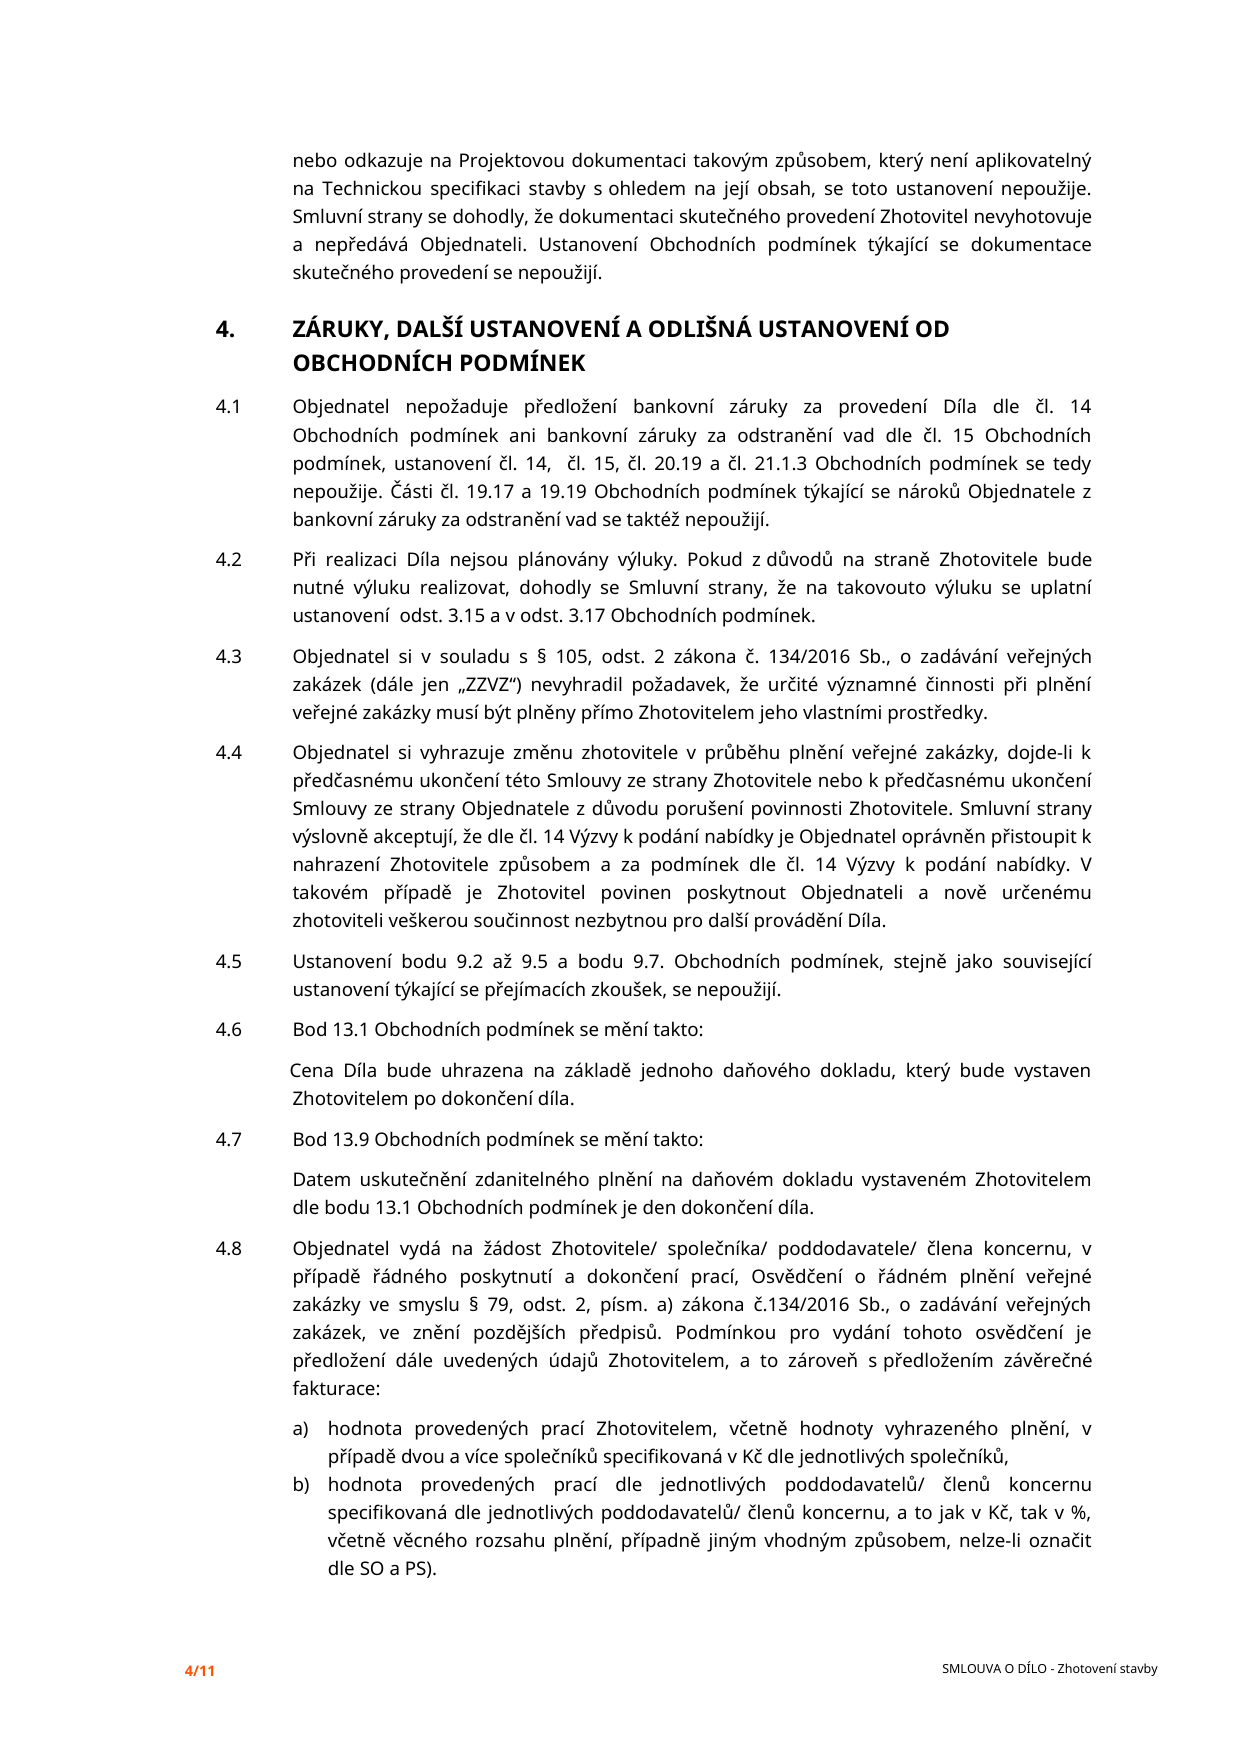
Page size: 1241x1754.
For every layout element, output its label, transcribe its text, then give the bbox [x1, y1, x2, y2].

list hodnota provedených prací Zhotovitelem, včetně hodnoty vyhrazeného plnění, v případě dvou a více společníků specifikovaná v Kč dle jednotlivých společníků, [292, 1416, 1093, 1469]
text Objednatel si v souladu s § 105, odst. 2 zákona č. 134/2016 Sb., o zadávání veřejných zakázek (dále jen „ZZVZ“) nevyhradil požadavek, že určité významné činnosti při plnění veřejné zakázky musí být plněny přímo Zhotovitelem jeho vlastními prostředky. [216, 643, 1093, 724]
list Cena Díla bude uhrazena na základě jednoho daňového dokladu, který bude vystaven Zhotovitelem po dokončení díla. [289, 1057, 1093, 1111]
text Objednatel si vyhrazuje změnu zhotovitele v průběhu plnění veřejné zakázky, dojde-li k předčasnému ukončení této Smlouvy ze strany Zhotovitele nebo k předčasnému ukončení Smlouvy ze strany Objednatele z důvodu porušení povinnosti Zhotovitele. Smluvní strany výslovně akceptují, že dle čl. 14 Výzvy k podání nabídky je Objednatel oprávněn přistoupit k nahrazení Zhotovitele způsobem a za podmínek dle čl. 14 Výzvy k podání nabídky. V takovém případě je Zhotovitel povinen poskytnout Objednateli a nově určenému zhotoviteli veškerou součinnost nezbytnou pro další provádění Díla. [216, 739, 1093, 933]
text Objednatel nepožaduje předložení bankovní záruky za provedení Díla dle čl. 14 Obchodních podmínek ani bankovní záruky za odstranění vad dle čl. 15 Obchodních podmínek, ustanovení čl. 14, čl. 15, čl. 20.19 a čl. 21.1.3 Obchodních podmínek se tedy nepoužije. Části čl. 19.17 a 19.19 Obchodních podmínek týkající se nároků Objednatele z bankovní záruky za odstranění vad se taktéž nepoužijí. [216, 394, 1093, 531]
text hodnota provedených prací dle jednotlivých poddodavatelů/ členů koncernu specifikovaná dle jednotlivých poddodavatelů/ členů koncernu, a to jak v Kč, tak v %, včetně věcného rozsahu plnění, případně jiným vhodným způsobem, nelze-li označit dle SO a PS). [292, 1472, 1093, 1581]
text Ustanovení bodu 9.2 až 9.5 a bodu 9.7. Obchodních podmínek, stejně jako související ustanovení týkající se přejímacích zkoušek, se nepoužijí. [216, 948, 1093, 1002]
text ZÁRUKY, DALŠÍ USTANOVENÍ A ODLIŠNÁ USTANOVENÍ OD OBCHODNÍCH PODMÍNEK [216, 313, 1093, 378]
text Objednatel vydá na žádost Zhotovitele/ společníka/ poddodavatele/ člena koncernu, v případě řádného poskytnutí a dokončení prací, Osvědčení o řádném plnění veřejné zakázky ve smyslu § 79, odst. 2, písm. a) zákona č.134/2016 Sb., o zadávání veřejných zakázek, ve znění pozdějších předpisů. Podmínkou pro vydání tohoto osvědčení je předložení dále uvedených údajů Zhotovitelem, a to zároveň s předložením závěrečné fakturace: [216, 1235, 1093, 1401]
text Bod 13.1 Obchodních podmínek se mění takto: [216, 1017, 1093, 1042]
text Při realizaci Díla nejsou plánovány výluky. Pokud z důvodů na straně Zhotovitele bude nutné výluku realizovat, dohodly se Smluvní strany, že na takovouto výluku se uplatní ustanovení odst. 3.15 a v odst. 3.17 Obchodních podmínek. [216, 546, 1093, 628]
list Datem uskutečnění zdanitelného plnění na daňovém dokladu vystaveném Zhotovitelem dle bodu 13.1 Obchodních podmínek je den dokončení díla. [292, 1166, 1093, 1220]
text Bod 13.9 Obchodních podmínek se mění takto: [216, 1126, 1093, 1151]
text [216, 147, 1093, 285]
